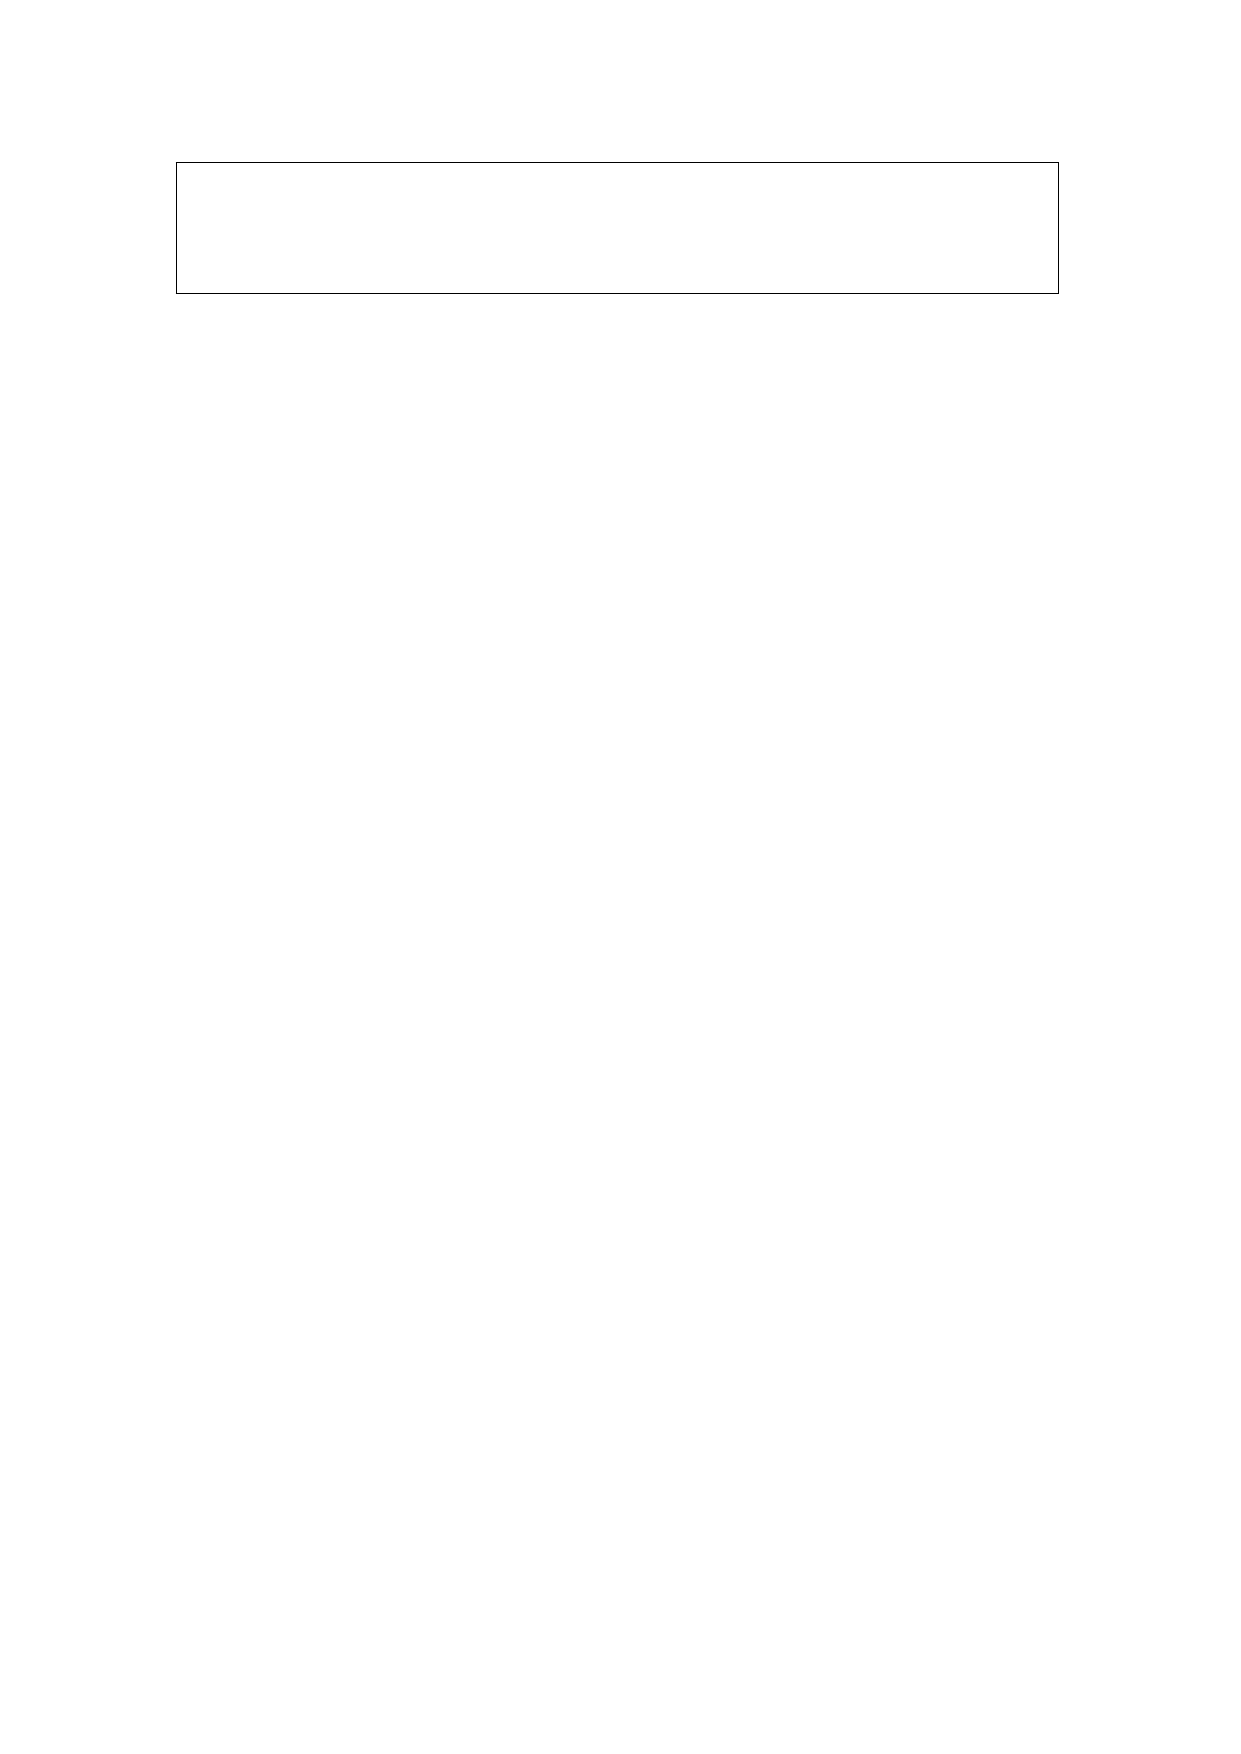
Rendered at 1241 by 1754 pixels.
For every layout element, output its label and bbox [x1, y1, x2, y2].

table_cell [177, 163, 1058, 293]
